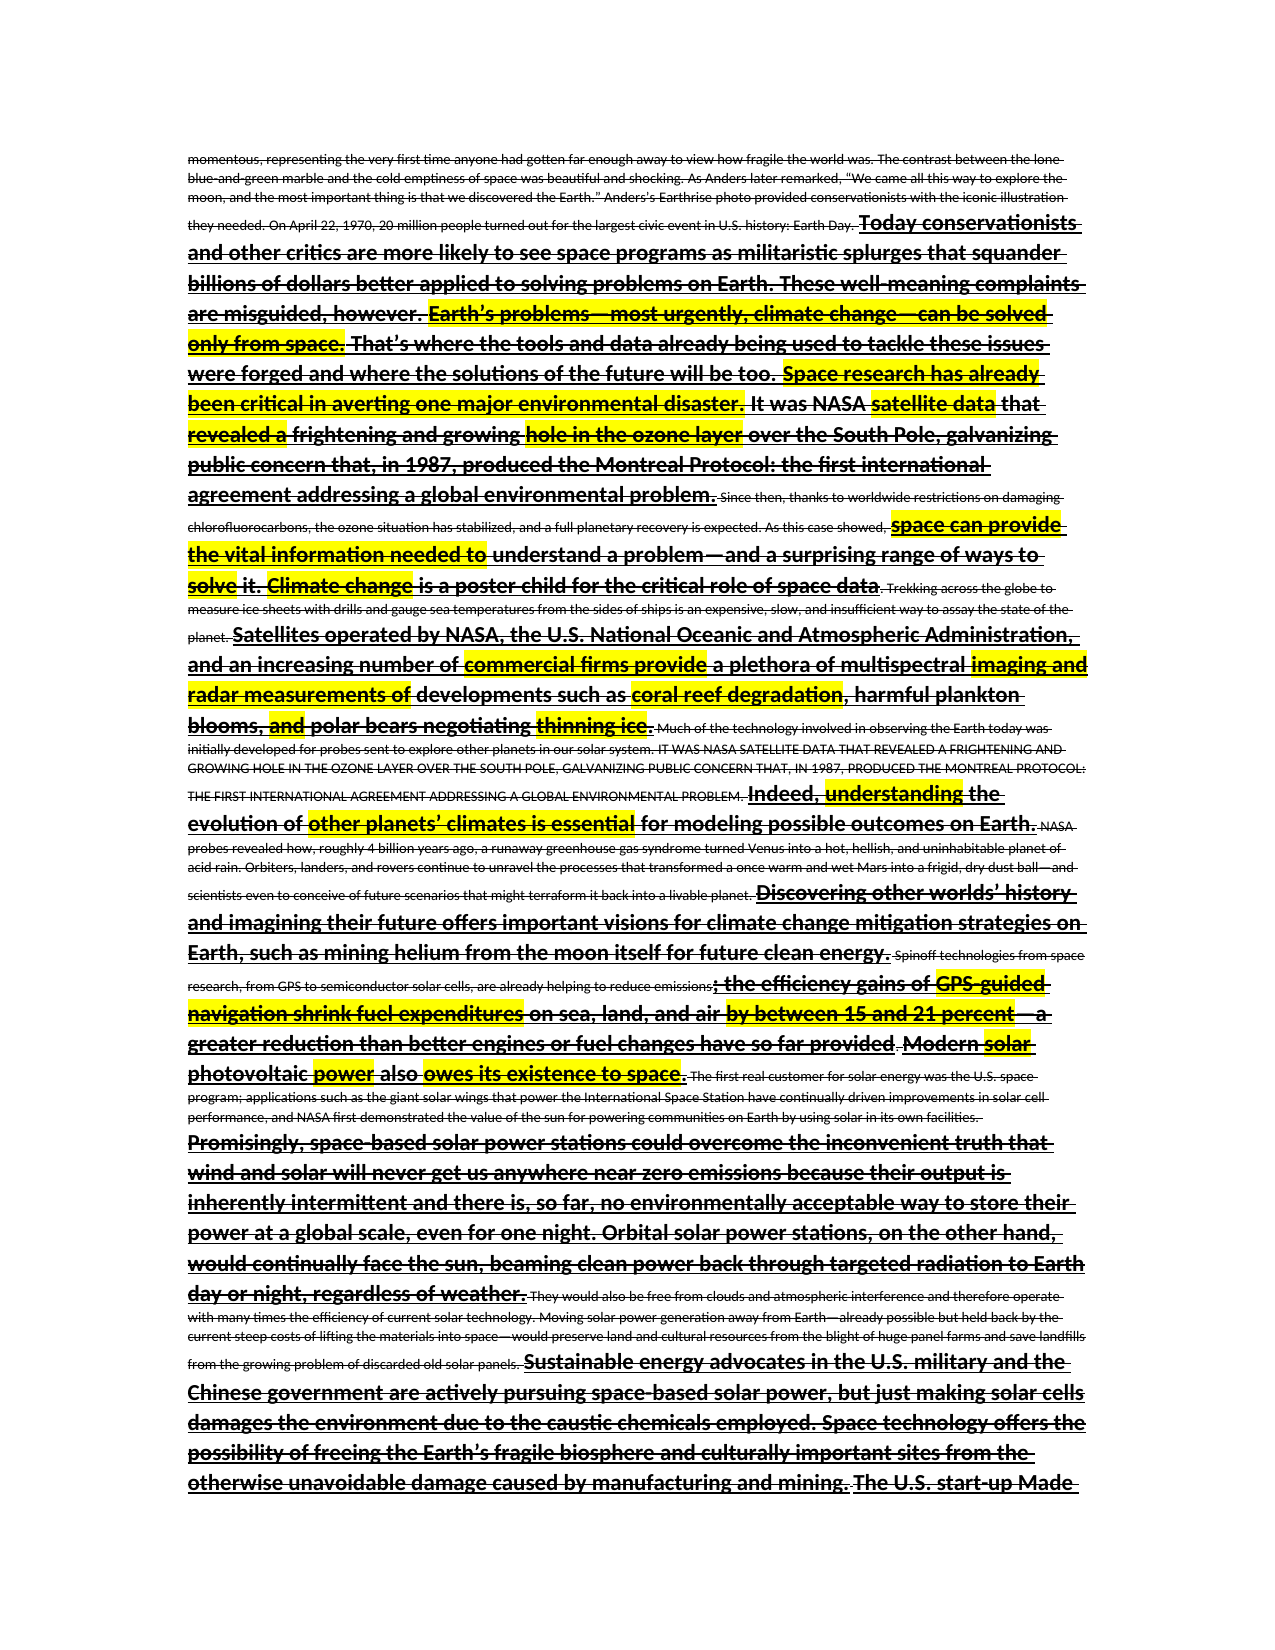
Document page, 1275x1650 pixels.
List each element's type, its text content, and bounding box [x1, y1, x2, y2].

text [187, 933, 1087, 1496]
